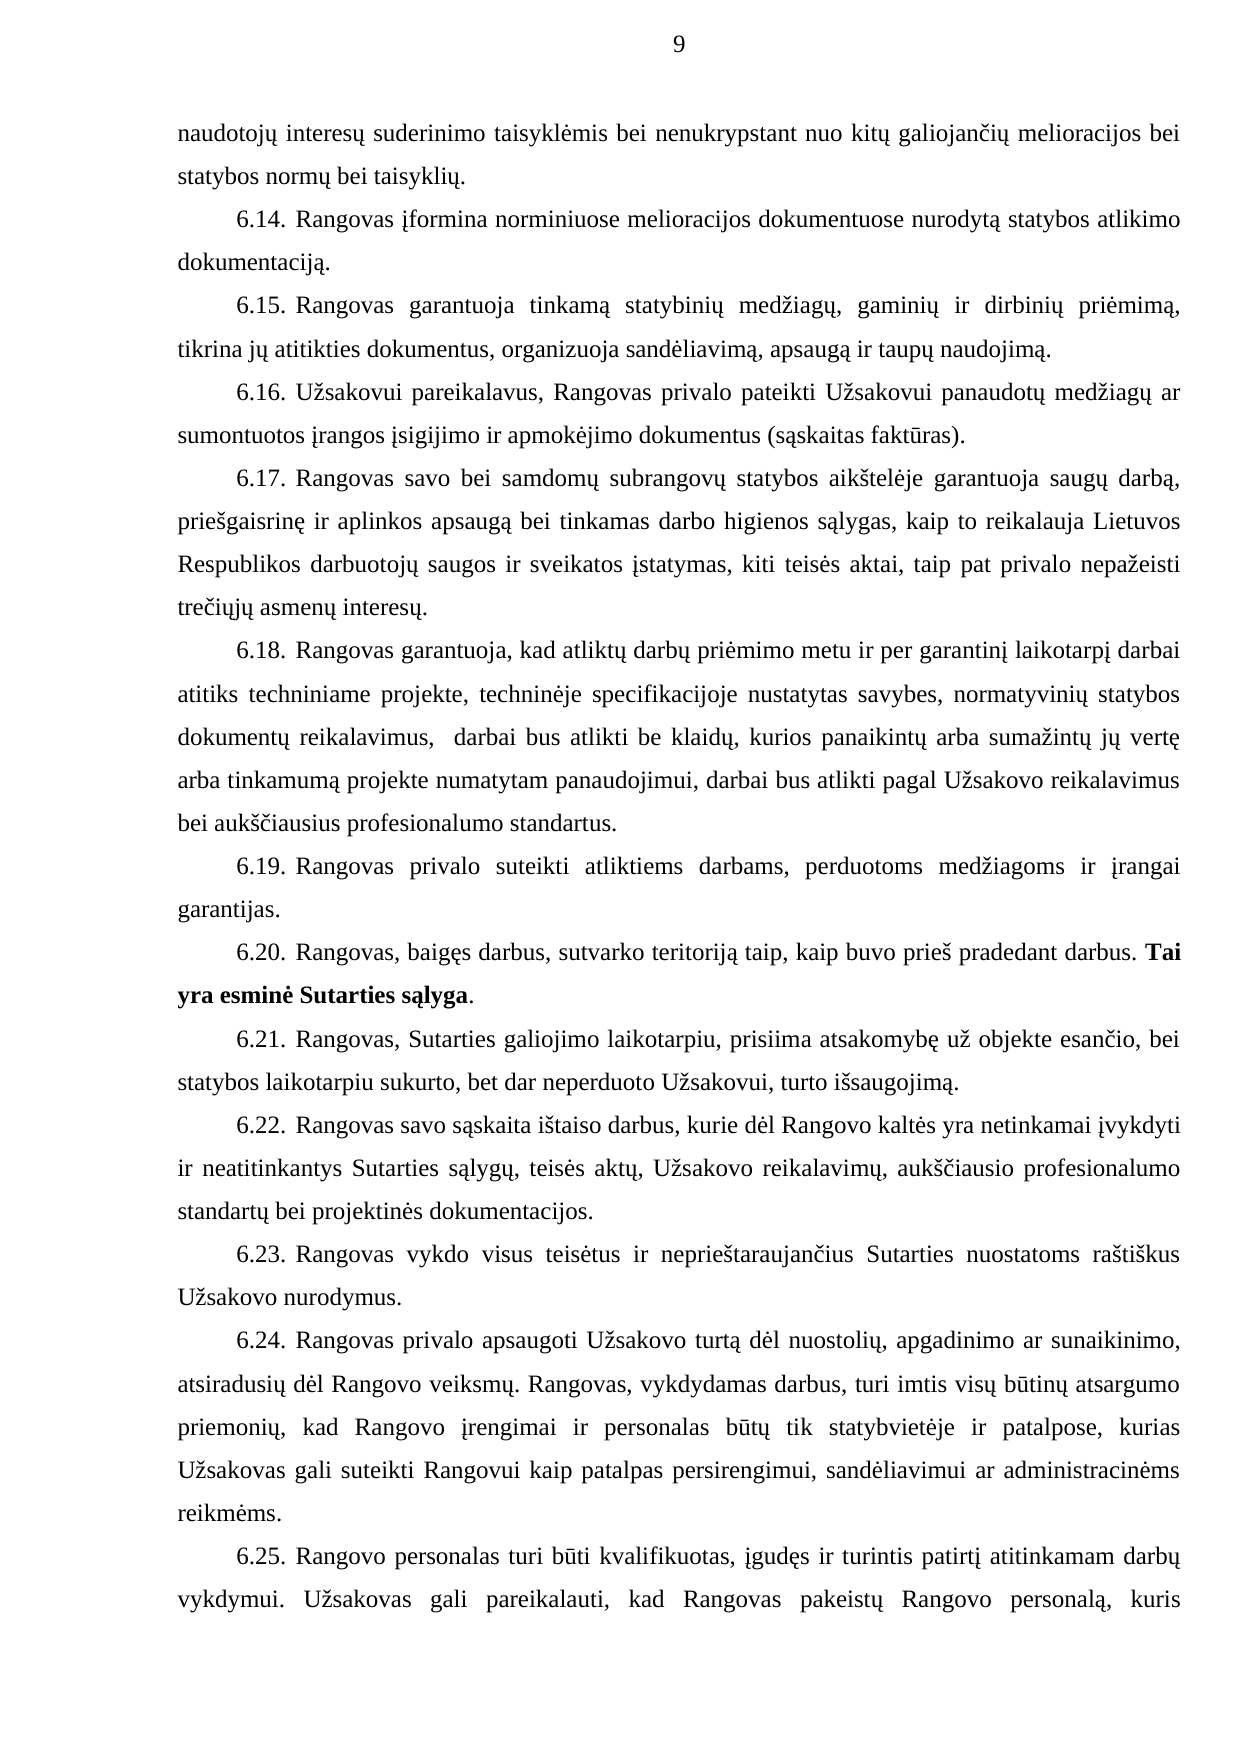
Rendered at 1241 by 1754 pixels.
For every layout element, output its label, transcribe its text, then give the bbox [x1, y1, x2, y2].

list Rangovas privalo apsaugoti Užsakovo turtą dėl nuostolių, apgadinimo ar sunaikinimo, atsiradusių dėl Rangovo veiksmų. Rangovas, vykdydamas darbus, turi imtis visų būtinų atsargumo priemonių, kad Rangovo įrengimai ir personalas būtų tik statybvietėje ir patalpose, kurias Užsakovas gali suteikti Rangovui kaip patalpas persirengimui, sandėliavimui ar administracinėms reikmėms. [177, 1326, 1181, 1527]
list Rangovas, baigęs darbus, sutvarko teritoriją taip, kaip buvo prieš pradedant darbus. Tai yra esminė Sutarties sąlyga. [177, 937, 1181, 1009]
list Rangovas garantuoja tinkamą statybinių medžiagų, gaminių ir dirbinių priėmimą, tikrina jų atitikties dokumentus, organizuoja sandėliavimą, apsaugą ir taupų naudojimą. [177, 291, 1181, 362]
list Rangovas įformina norminiuose melioracijos dokumentuose nurodytą statybos atlikimo dokumentaciją. [177, 204, 1181, 276]
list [177, 1541, 1181, 1613]
list Rangovas vykdo visus teisėtus ir neprieštaraujančius Sutarties nuostatoms raštiškus Užsakovo nurodymus. [177, 1239, 1181, 1311]
list Rangovas savo sąskaita ištaiso darbus, kurie dėl Rangovo kaltės yra netinkamai įvykdyti ir neatitinkantys Sutarties sąlygų, teisės aktų, Užsakovo reikalavimų, aukščiausio profesionalumo standartų bei projektinės dokumentacijos. [177, 1110, 1181, 1225]
list Rangovas privalo suteikti atliktiems darbams, perduotoms medžiagoms ir įrangai garantijas. [177, 851, 1181, 923]
list Rangovas garantuoja, kad atliktų darbų priėmimo metu ir per garantinį laikotarpį darbai atitiks techniniame projekte, techninėje specifikacijoje nustatytas savybes, normatyvinių statybos dokumentų reikalavimus, darbai bus atlikti be klaidų, kurios panaikintų arba sumažintų jų vertę arba tinkamumą projekte numatytam panaudojimui, darbai bus atlikti pagal Užsakovo reikalavimus bei aukščiausius profesionalumo standartus. [177, 636, 1181, 837]
list Rangovas savo bei samdomų subrangovų statybos aikštelėje garantuoja saugų darbą, priešgaisrinę ir aplinkos apsaugą bei tinkamas darbo higienos sąlygas, kaip to reikalauja Lietuvos Respublikos darbuotojų saugos ir sveikatos įstatymas, kiti teisės aktai, taip pat privalo nepažeisti trečiųjų asmenų interesų. [177, 463, 1181, 621]
list Rangovas, Sutarties galiojimo laikotarpiu, prisiima atsakomybę už objekte esančio, bei statybos laikotarpiu sukurto, bet dar neperduoto Užsakovui, turto išsaugojimą. [177, 1024, 1181, 1096]
list Užsakovui pareikalavus, Rangovas privalo pateikti Užsakovui panaudotų medžiagų ar sumontuotos įrangos įsigijimo ir apmokėjimo dokumentus (sąskaitas faktūras). [177, 377, 1181, 449]
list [177, 118, 1181, 190]
